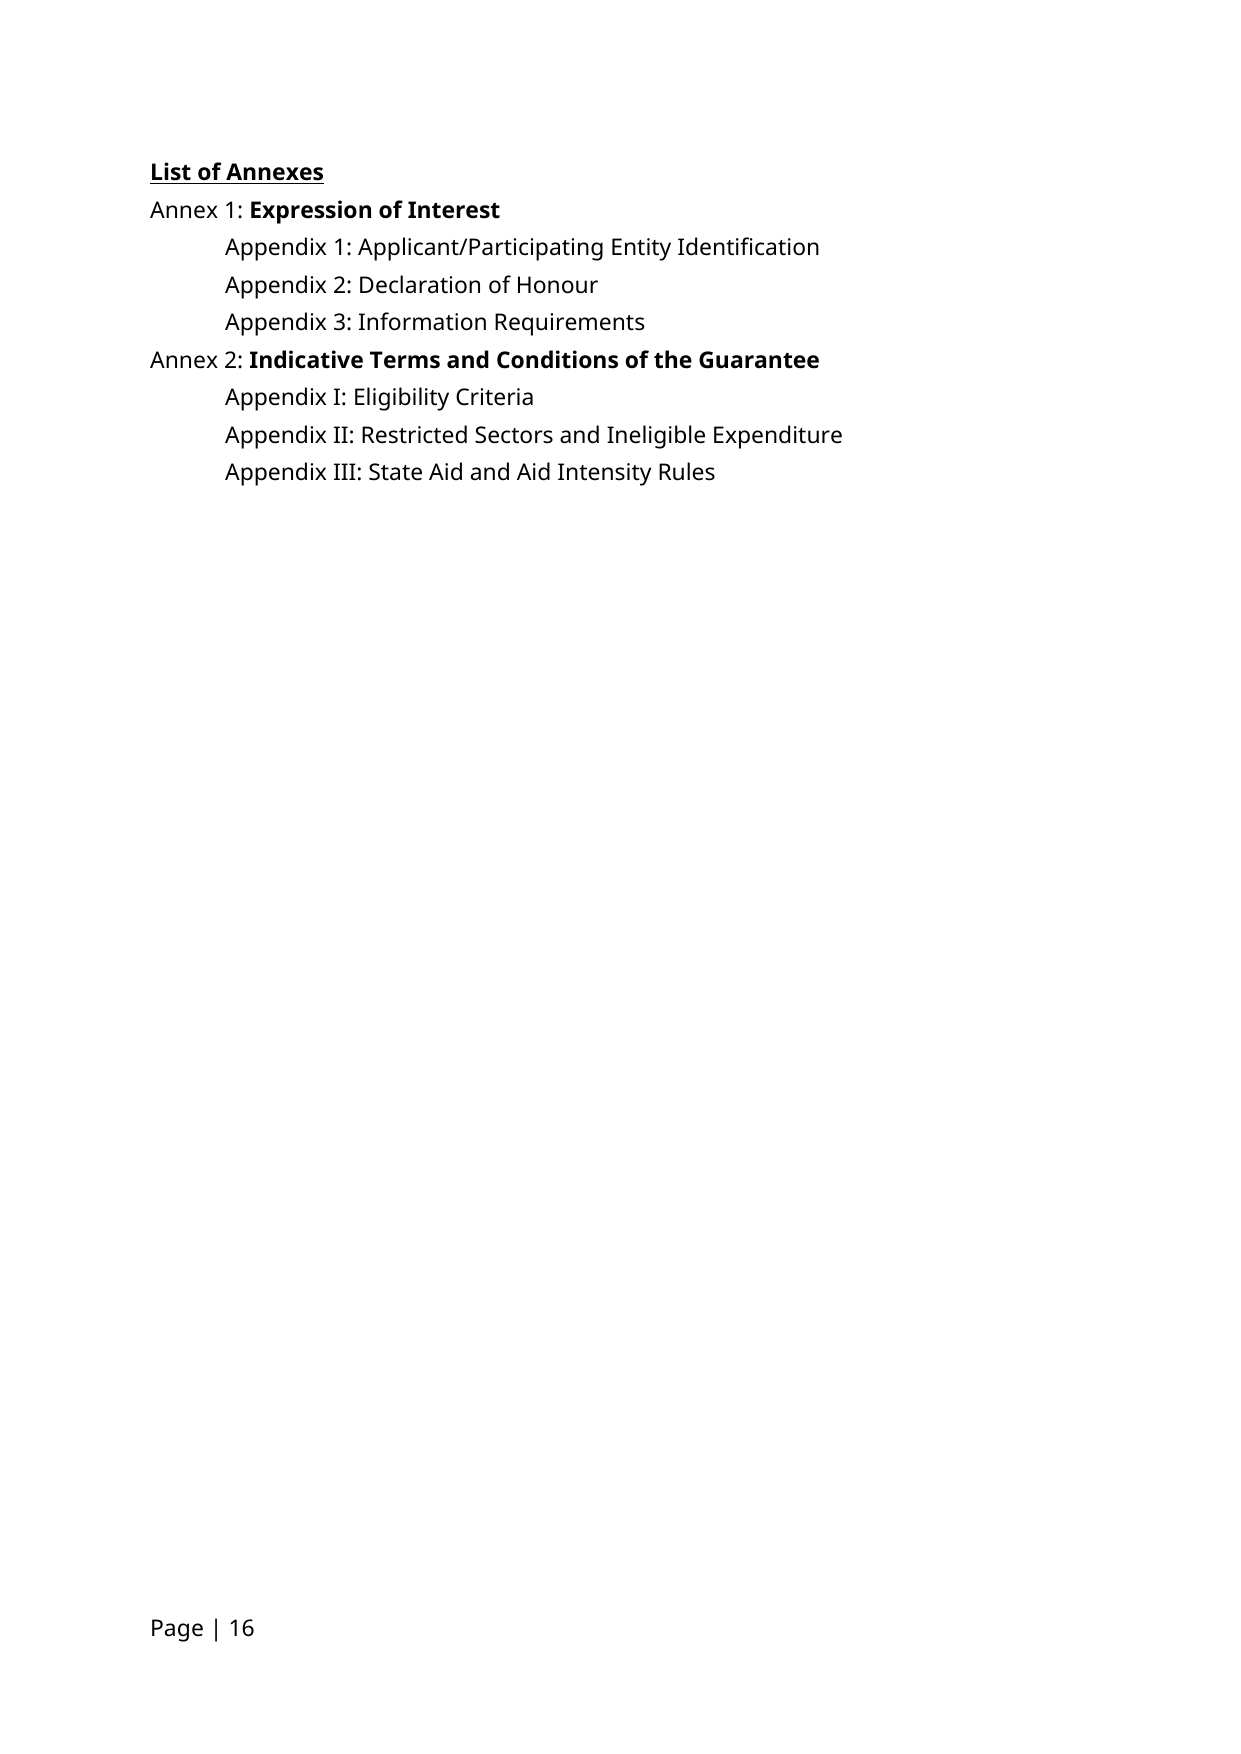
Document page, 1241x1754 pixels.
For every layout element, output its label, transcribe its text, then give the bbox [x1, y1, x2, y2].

text Appendix 3: Information Requirements [150, 306, 1090, 337]
text Appendix III: State Aid and Aid Intensity Rules [150, 456, 1090, 487]
text Appendix 2: Declaration of Honour [150, 269, 1090, 300]
text Appendix I: Eligibility Criteria [150, 381, 1090, 412]
text Annex 1: Expression of Interest [150, 194, 1090, 225]
text Appendix II: Restricted Sectors and Ineligible Expenditure [150, 419, 1090, 450]
text List of Annexes [150, 156, 1090, 187]
text Appendix 1: Applicant/Participating Entity Identification [150, 231, 1090, 262]
text Annex 2: Indicative Terms and Conditions of the Guarantee [150, 344, 1090, 375]
